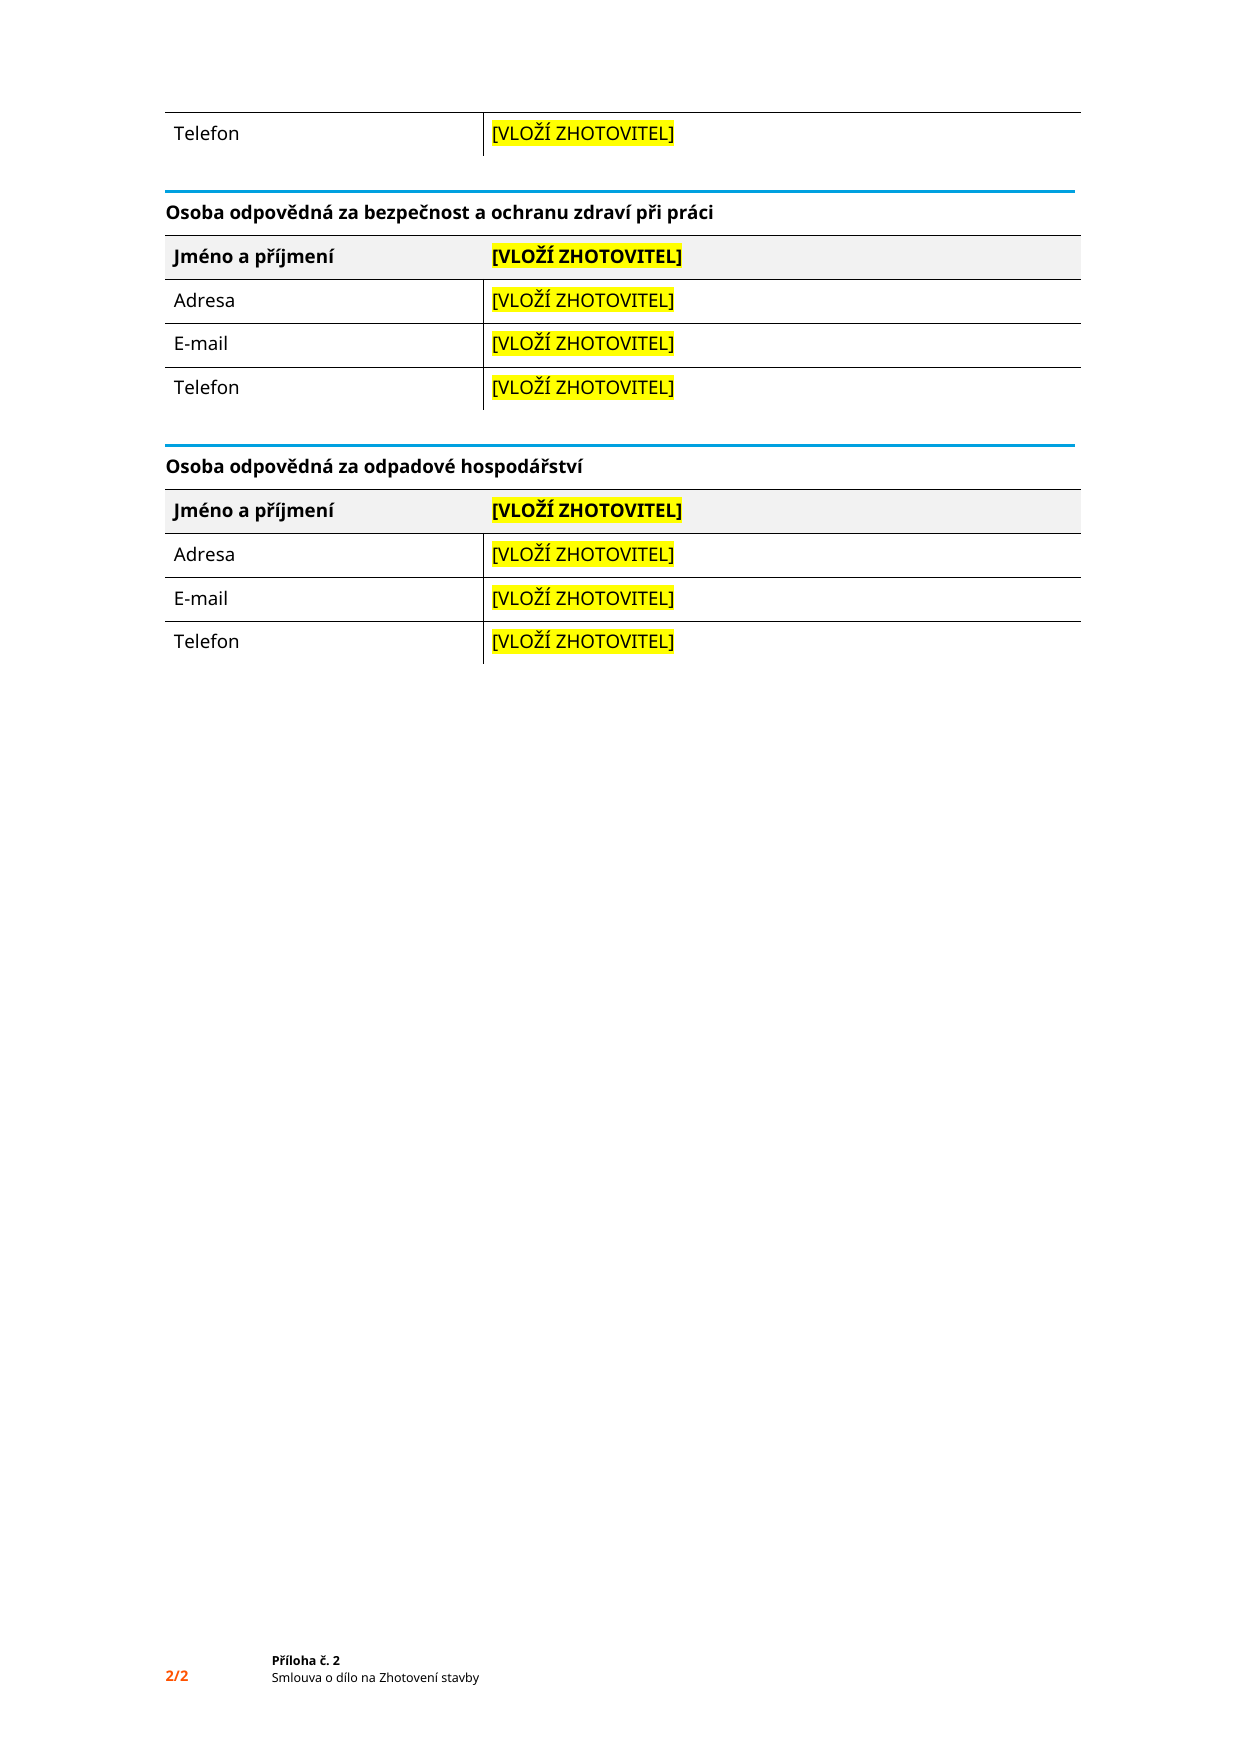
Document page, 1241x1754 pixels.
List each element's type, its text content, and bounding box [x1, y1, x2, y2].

table_cell Telefon [165, 113, 483, 156]
table_cell [VLOŽÍ ZHOTOVITEL] [484, 368, 1081, 410]
table_cell [VLOŽÍ ZHOTOVITEL] [484, 113, 1081, 156]
table_cell Adresa [165, 534, 483, 577]
table_cell Telefon [165, 368, 483, 410]
table_cell [VLOŽÍ ZHOTOVITEL] [484, 324, 1081, 366]
table_header [VLOŽÍ ZHOTOVITEL] [484, 236, 1081, 279]
table_cell Adresa [165, 280, 483, 322]
table_cell E-mail [165, 578, 483, 621]
table_header Jméno a příjmení [165, 236, 484, 279]
table_cell [VLOŽÍ ZHOTOVITEL] [484, 534, 1081, 577]
table_header [VLOŽÍ ZHOTOVITEL] [484, 490, 1081, 533]
text Osoba odpovědná za bezpečnost a ochranu zdraví při práci [165, 193, 1075, 225]
table_cell E-mail [165, 324, 483, 366]
table_cell Telefon [165, 622, 483, 664]
table_cell [VLOŽÍ ZHOTOVITEL] [484, 578, 1081, 621]
table_header Jméno a příjmení [165, 490, 484, 533]
table_cell [VLOŽÍ ZHOTOVITEL] [484, 622, 1081, 664]
table_cell [VLOŽÍ ZHOTOVITEL] [484, 280, 1081, 322]
text Osoba odpovědná za odpadové hospodářství [165, 447, 1075, 479]
